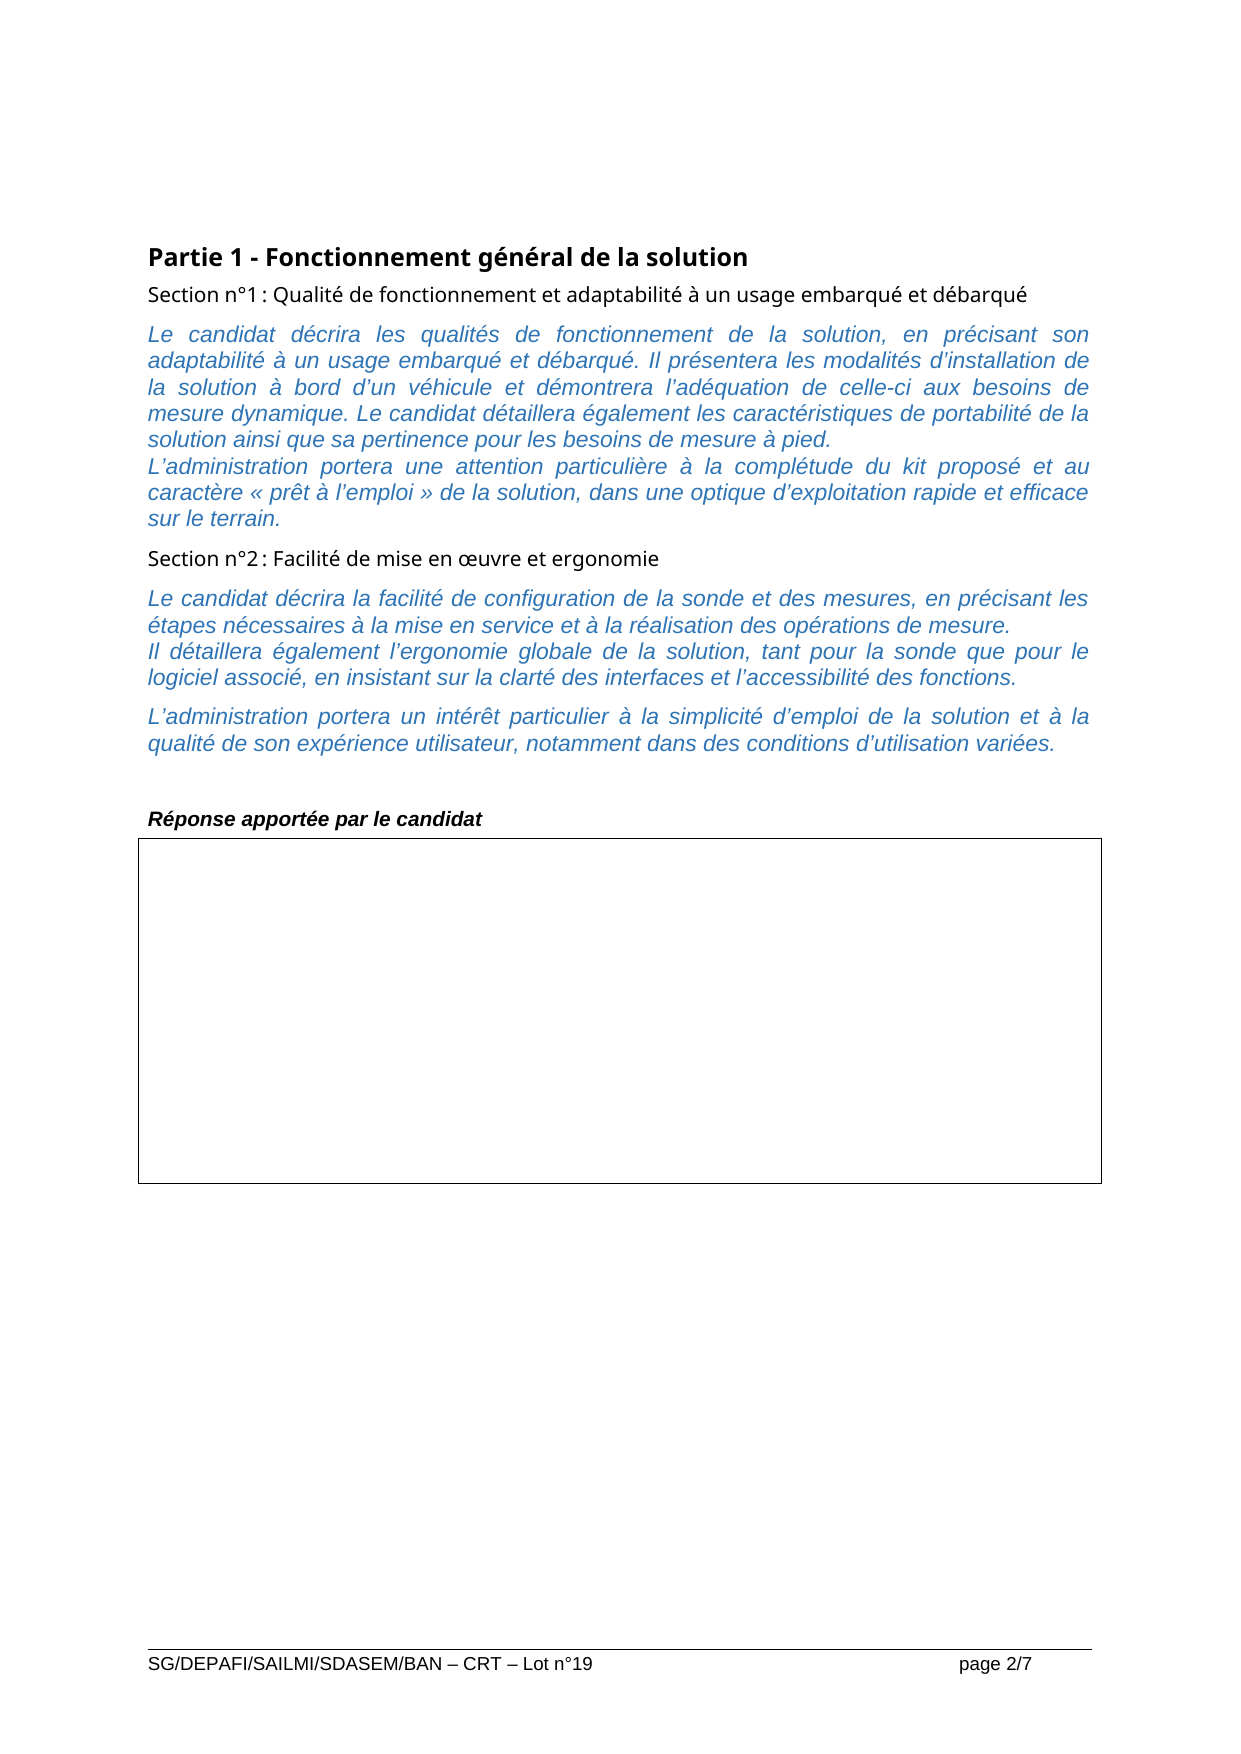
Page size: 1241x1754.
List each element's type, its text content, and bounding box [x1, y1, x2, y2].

text Réponse apportée par le candidat [148, 807, 1092, 831]
text Section n°1 : Qualité de fonctionnement et adaptabilité à un usage embarqué et débarqué [148, 280, 1092, 308]
text L’administration portera un intérêt particulier à la simplicité d’emploi de la solution et à la qualité de son expérience utilisateur, notamment dans des conditions d’utilisation variées. [148, 703, 1092, 756]
text Section n°2 : Facilité de mise en œuvre et ergonomie [148, 544, 1092, 573]
text Le candidat décrira la facilité de configuration de la sonde et des mesures, en précisant les étapes nécessaires à la mise en service et à la réalisation des opérations de mesure. Il détaillera également l’ergonomie globale de la solution, tant pour la sonde que pour le logiciel associé, en insistant sur la clarté des interfaces et l’accessibilité des fonctions. [148, 585, 1092, 691]
text Le candidat décrira les qualités de fonctionnement de la solution, en précisant son adaptabilité à un usage embarqué et débarqué. Il présentera les modalités d’installation de la solution à bord d’un véhicule et démontrera l’adéquation de celle-ci aux besoins de mesure dynamique. Le candidat détaillera également les caractéristiques de portabilité de la solution ainsi que sa pertinence pour les besoins de mesure à pied. L’administration portera une attention particulière à la complétude du kit proposé et au caractère « prêt à l’emploi » de la solution, dans une optique d’exploitation rapide et efficace sur le terrain. [148, 321, 1092, 532]
subtitle Partie 1 - Fonctionnement général de la solution [148, 240, 1092, 274]
